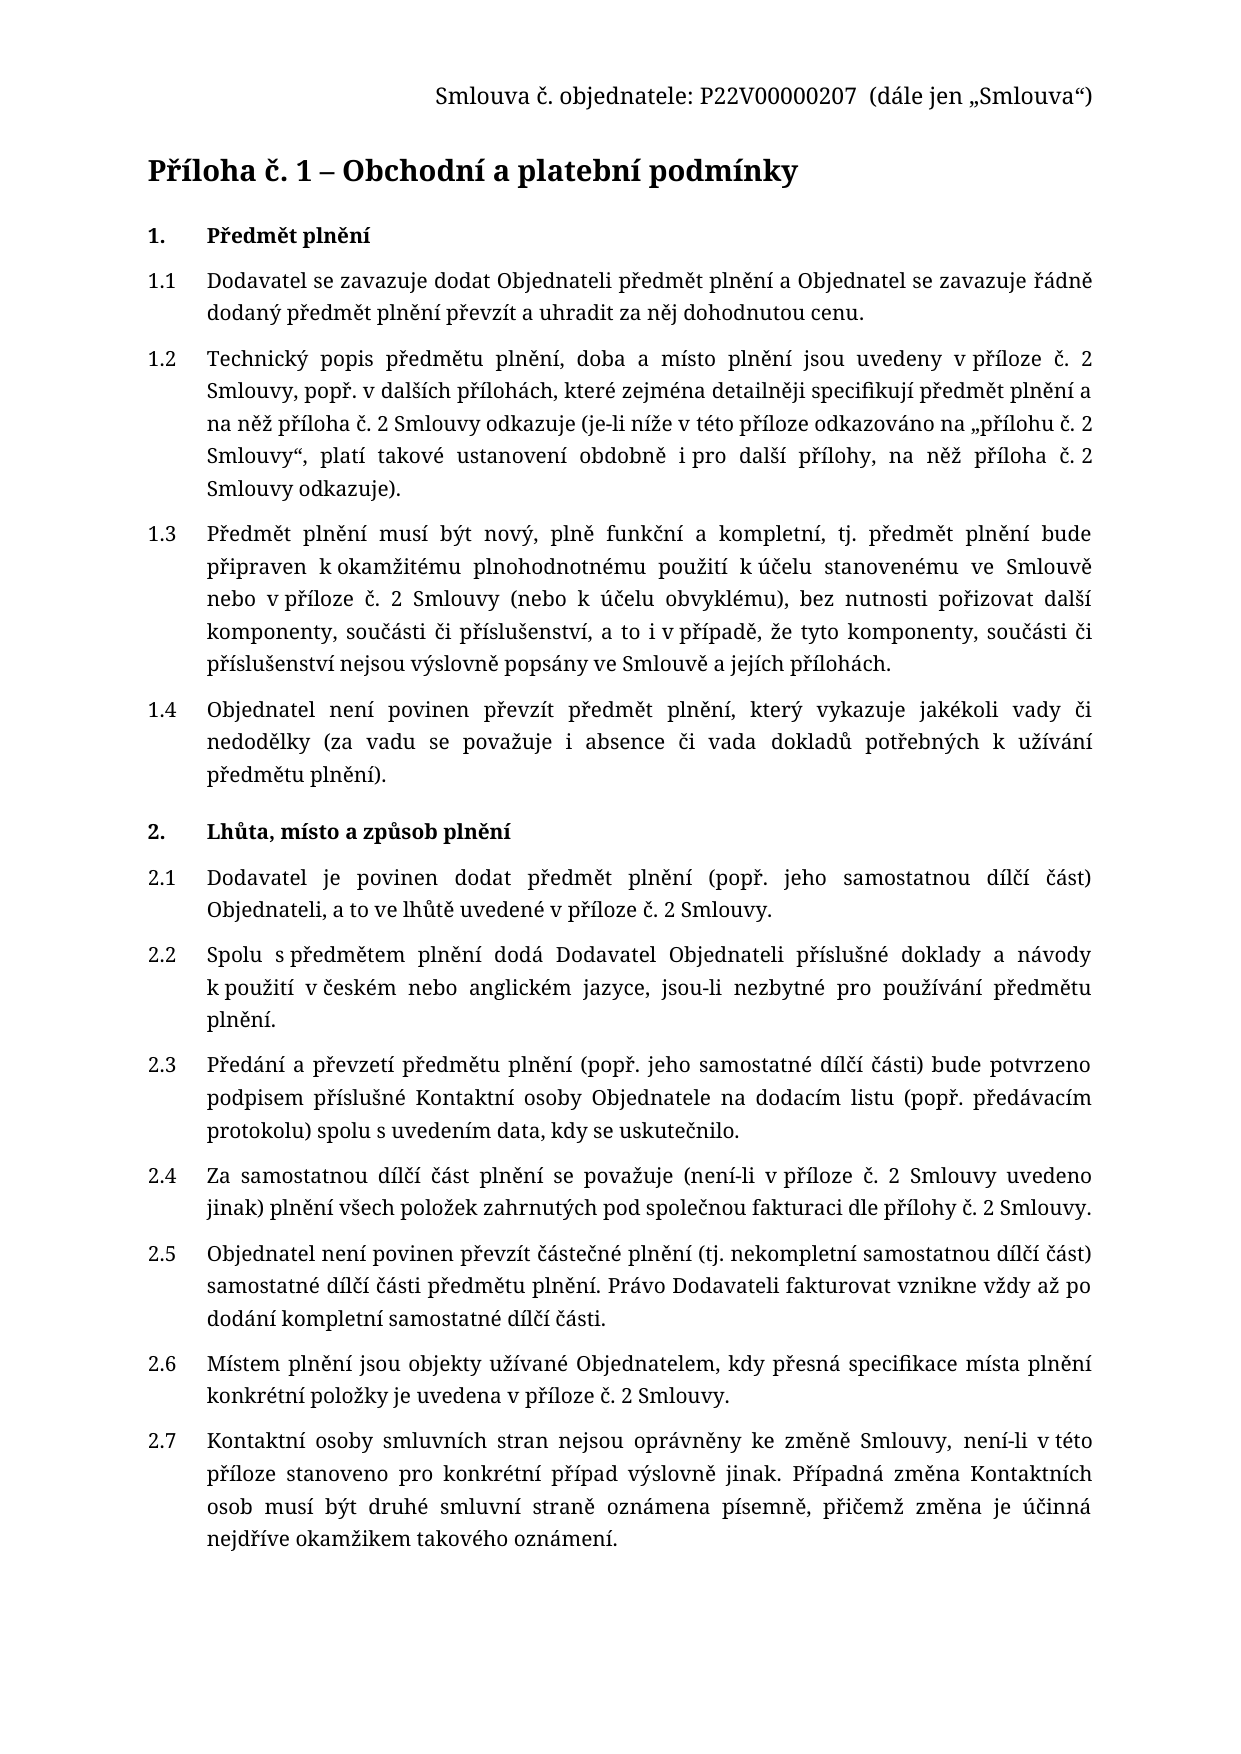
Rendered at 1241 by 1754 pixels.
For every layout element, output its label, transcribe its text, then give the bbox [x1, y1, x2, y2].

list Lhůta, místo a způsob plnění [148, 817, 1093, 846]
list Předmět plnění [148, 221, 1093, 249]
list Předání a převzetí předmětu plnění (popř. jeho samostatné dílčí části) bude potvrzeno podpisem příslušné Kontaktní osoby Objednatele na dodacím listu (popř. předávacím protokolu) spolu s uvedením data, kdy se uskutečnilo. [148, 1051, 1093, 1144]
list Spolu s předmětem plnění dodá Dodavatel Objednateli příslušné doklady a návody k použití v českém nebo anglickém jazyce, jsou-li nezbytné pro používání předmětu plnění. [148, 940, 1093, 1034]
list Kontaktní osoby smluvních stran nejsou oprávněny ke změně Smlouvy, není-li v této příloze stanoveno pro konkrétní případ výslovně jinak. Případná změna Kontaktních osob musí být druhé smluvní straně oznámena písemně, přičemž změna je účinná nejdříve okamžikem takového oznámení. [148, 1427, 1093, 1553]
list Dodavatel se zavazuje dodat Objednateli předmět plnění a Objednatel se zavazuje řádně dodaný předmět plnění převzít a uhradit za něj dohodnutou cenu. [148, 266, 1093, 327]
list Místem plnění jsou objekty užívané Objednatelem, kdy přesná specifikace místa plnění konkrétní položky je uvedena v příloze č. 2 Smlouvy. [148, 1349, 1093, 1410]
list Technický popis předmětu plnění, doba a místo plnění jsou uvedeny v příloze č. 2 Smlouvy, popř. v dalších přílohách, které zejména detailněji specifikují předmět plnění a na něž příloha č. 2 Smlouvy odkazuje (je-li níže v této příloze odkazováno na „přílohu č. 2 Smlouvy“, platí takové ustanovení obdobně i pro další přílohy, na něž příloha č. 2 Smlouvy odkazuje). [148, 344, 1093, 502]
list Předmět plnění musí být nový, plně funkční a kompletní, tj. předmět plnění bude připraven k okamžitému plnohodnotnému použití k účelu stanovenému ve Smlouvě nebo v příloze č. 2 Smlouvy (nebo k účelu obvyklému), bez nutnosti pořizovat další komponenty, součásti či příslušenství, a to i v případě, že tyto komponenty, součásti či příslušenství nejsou výslovně popsány ve Smlouvě a jejích přílohách. [148, 519, 1093, 678]
list Objednatel není povinen převzít částečné plnění (tj. nekompletní samostatnou dílčí část) samostatné dílčí části předmětu plnění. Právo Dodavateli fakturovat vznikne vždy až po dodání kompletní samostatné dílčí části. [148, 1239, 1093, 1332]
list Objednatel není povinen převzít předmět plnění, který vykazuje jakékoli vady či nedodělky (za vadu se považuje i absence či vada dokladů potřebných k užívání předmětu plnění). [148, 695, 1093, 788]
list Dodavatel je povinen dodat předmět plnění (popř. jeho samostatnou dílčí část) Objednateli, a to ve lhůtě uvedené v příloze č. 2 Smlouvy. [148, 863, 1093, 924]
text Příloha č. 1 – Obchodní a platební podmínky [148, 150, 1093, 190]
list Za samostatnou dílčí část plnění se považuje (není-li v příloze č. 2 Smlouvy uvedeno jinak) plnění všech položek zahrnutých pod společnou fakturaci dle přílohy č. 2 Smlouvy. [148, 1161, 1093, 1222]
